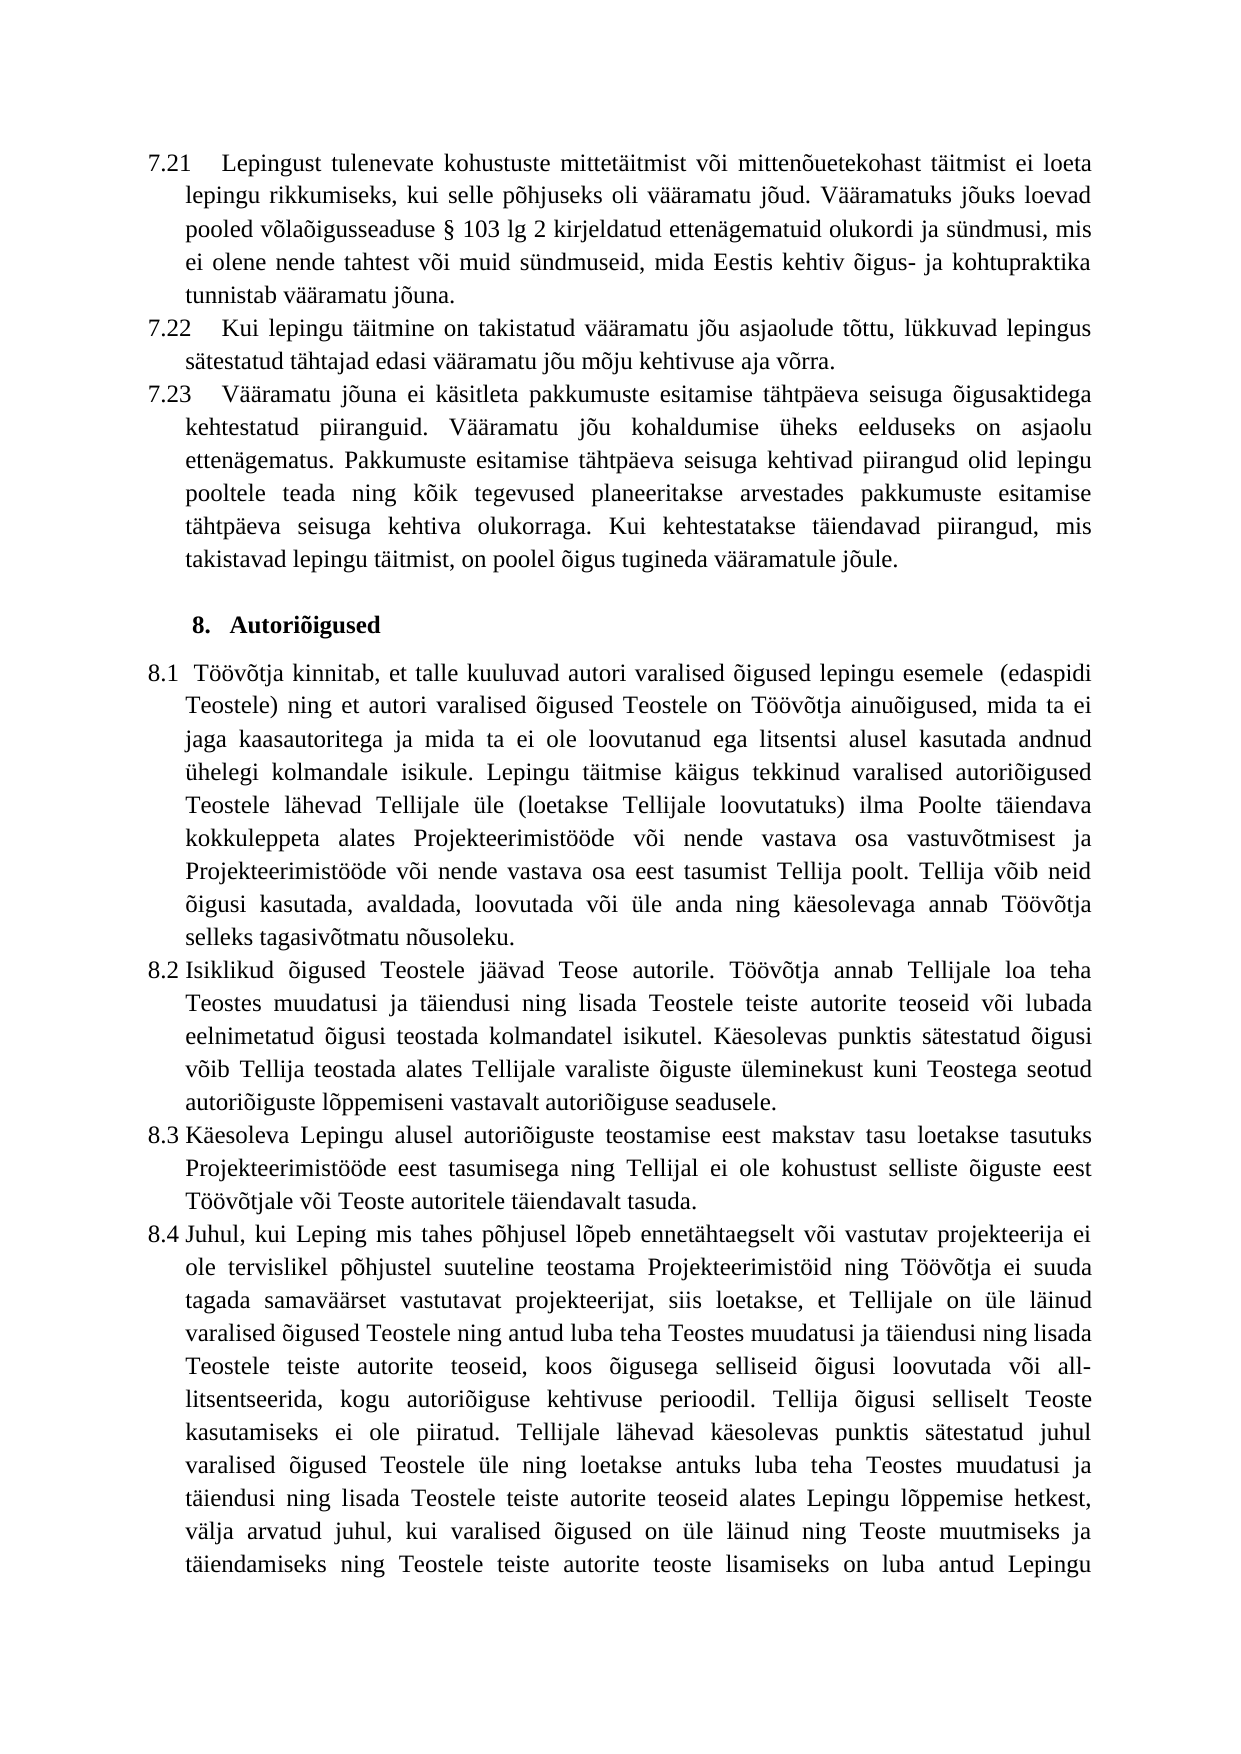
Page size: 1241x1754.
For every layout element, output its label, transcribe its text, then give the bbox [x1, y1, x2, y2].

list Vääramatu jõuna ei käsitleta pakkumuste esitamise tähtpäeva seisuga õigusaktidega kehtestatud piiranguid. Vääramatu jõu kohaldumise üheks eelduseks on asjaolu ettenägematus. Pakkumuste esitamise tähtpäeva seisuga kehtivad piirangud olid lepingu pooltele teada ning kõik tegevused planeeritakse arvestades pakkumuste esitamise tähtpäeva seisuga kehtiva olukorraga. Kui kehtestatakse täiendavad piirangud, mis takistavad lepingu täitmist, on poolel õigus tugineda vääramatule jõule. [148, 379, 1093, 573]
list Töövõtja kinnitab, et talle kuuluvad autori varalised õigused lepingu esemele (edaspidi Teostele) ning et autori varalised õigused Teostele on Töövõtja ainuõigused, mida ta ei jaga kaasautoritega ja mida ta ei ole loovutanud ega litsentsi alusel kasutada andnud ühelegi kolmandale isikule. Lepingu täitmise käigus tekkinud varalised autoriõigused Teostele lähevad Tellijale üle (loetakse Tellijale loovutatuks) ilma Poolte täiendava kokkuleppeta alates Projekteerimistööde või nende vastava osa vastuvõtmisest ja Projekteerimistööde või nende vastava osa eest tasumist Tellija poolt. Tellija võib neid õigusi kasutada, avaldada, loovutada või üle anda ning käesolevaga annab Töövõtja selleks tagasivõtmatu nõusoleku. [148, 658, 1093, 951]
list Autoriõigused [192, 610, 1093, 639]
list Käesoleva Lepingu alusel autoriõiguste teostamise eest makstav tasu loetakse tasutuks Projekteerimistööde eest tasumisega ning Tellijal ei ole kohustust selliste õiguste eest Töövõtjale või Teoste autoritele täiendavalt tasuda. [148, 1120, 1093, 1215]
list Kui lepingu täitmine on takistatud vääramatu jõu asjaolude tõttu, lükkuvad lepingus sätestatud tähtajad edasi vääramatu jõu mõju kehtivuse aja võrra. [148, 313, 1093, 374]
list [148, 1219, 1093, 1578]
list Isiklikud õigused Teostele jäävad Teose autorile. Töövõtja annab Tellijale loa teha Teostes muudatusi ja täiendusi ning lisada Teostele teiste autorite teoseid või lubada eelnimetatud õigusi teostada kolmandatel isikutel. Käesolevas punktis sätestatud õigusi võib Tellija teostada alates Tellijale varaliste õiguste üleminekust kuni Teostega seotud autoriõiguste lõppemiseni vastavalt autoriõiguse seadusele. [148, 955, 1093, 1116]
list Lepingust tulenevate kohustuste mittetäitmist või mittenõuetekohast täitmist ei loeta lepingu rikkumiseks, kui selle põhjuseks oli vääramatu jõud. Vääramatuks jõuks loevad pooled võlaõigusseaduse § 103 lg 2 kirjeldatud ettenägematuid olukordi ja sündmusi, mis ei olene nende tahtest või muid sündmuseid, mida Eestis kehtiv õigus- ja kohtupraktika tunnistab vääramatu jõuna. [148, 148, 1093, 308]
